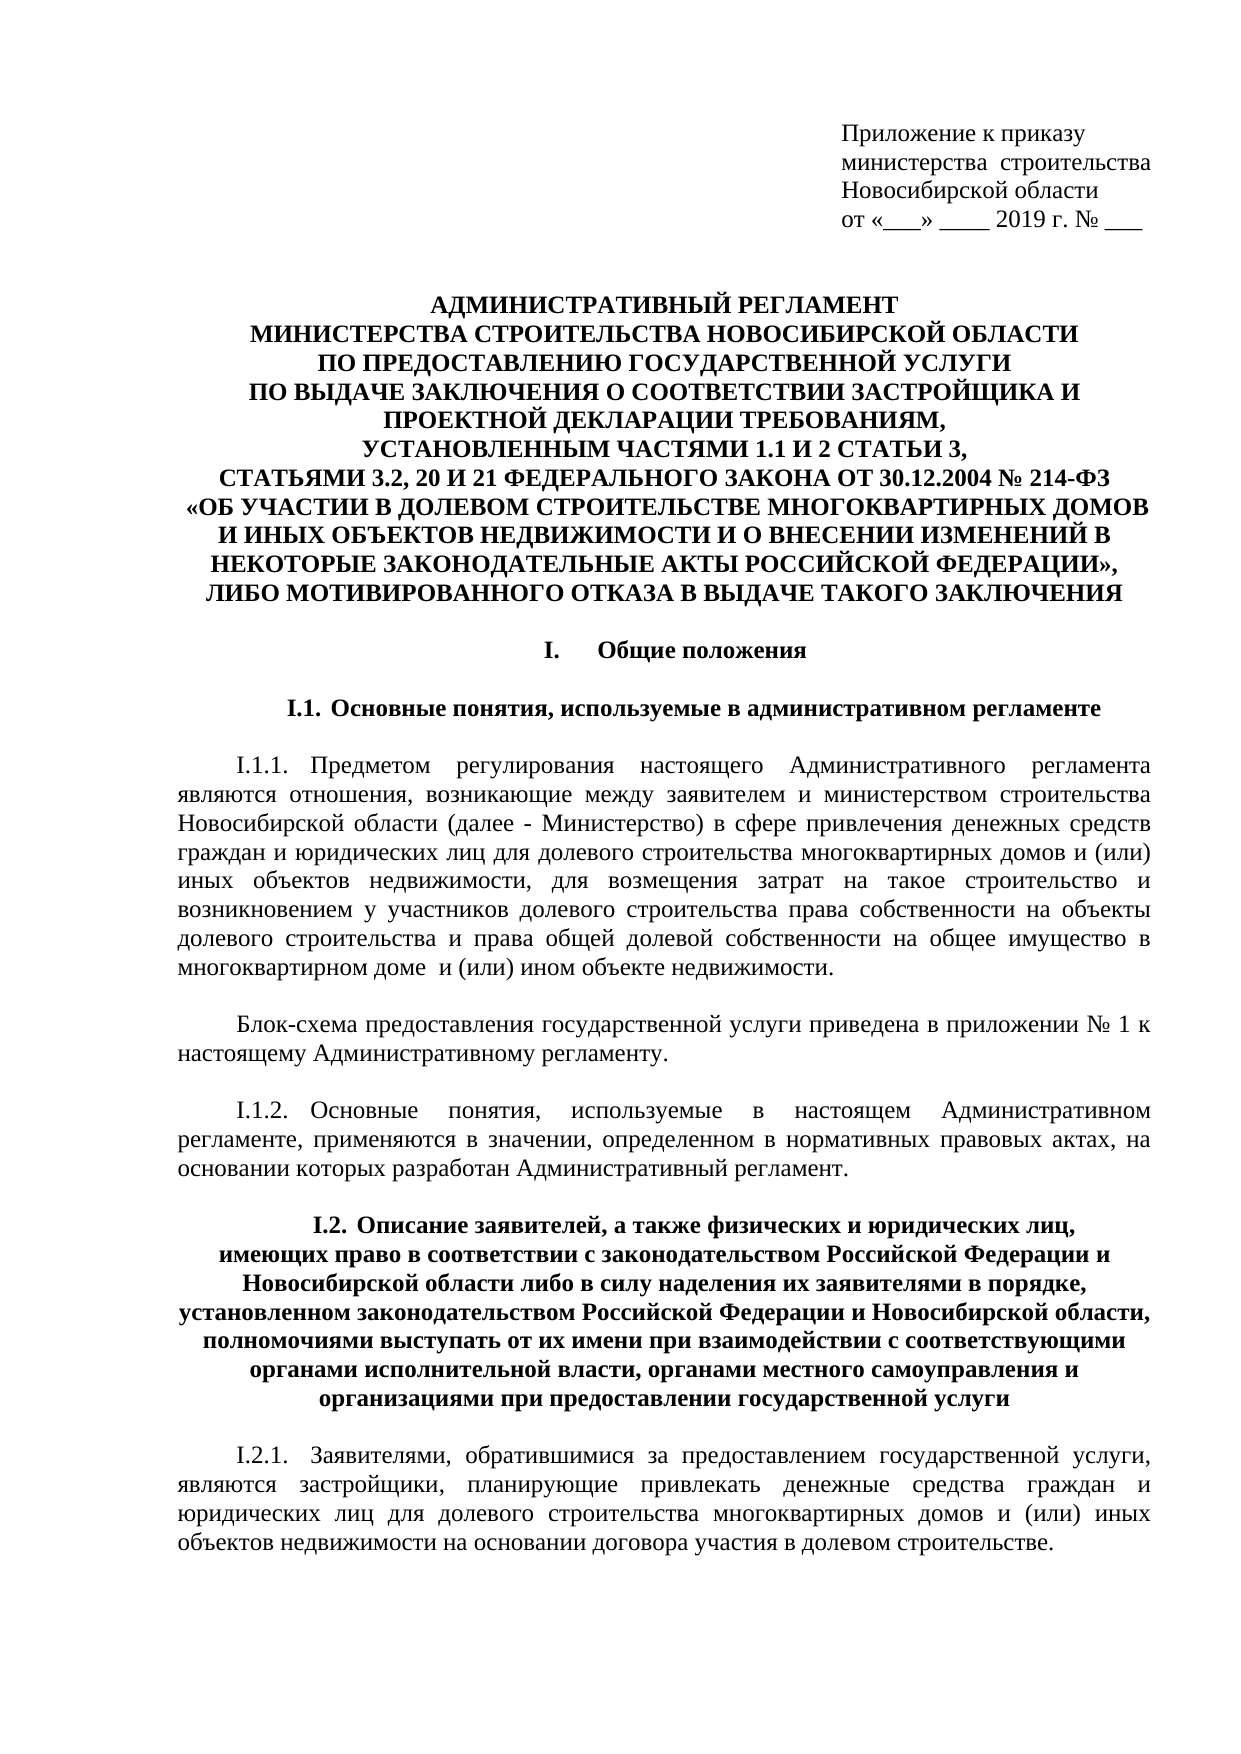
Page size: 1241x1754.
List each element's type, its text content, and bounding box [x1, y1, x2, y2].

text Блок-схема предоставления государственной услуги приведена в приложении № 1 к настоящему Административному регламенту. [177, 1009, 1152, 1067]
text от «___» ____ 2019 г. № ___ [767, 204, 1152, 233]
text «ОБ УЧАСТИИ В ДОЛЕВОМ СТРОИТЕЛЬСТВЕ МНОГОКВАРТИРНЫХ ДОМОВ И ИНЫХ ОБЪЕКТОВ НЕДВИЖИМОСТИ И О ВНЕСЕНИИ ИЗМЕНЕНИЙ В НЕКОТОРЫЕ ЗАКОНОДАТЕЛЬНЫЕ АКТЫ РОССИЙСКОЙ ФЕДЕРАЦИИ», ЛИБО МОТИВИРОВАННОГО ОТКАЗА В ВЫДАЧЕ ТАКОГО ЗАКЛЮЧЕНИЯ [177, 492, 1152, 607]
text АДМИНИСТРАТИВНЫЙ РЕГЛАМЕНТ [177, 291, 1152, 319]
text ПО ПРЕДОСТАВЛЕНИЮ ГОСУДАРСТВЕННОЙ УСЛУГИ [177, 348, 1152, 377]
list Общие положения [215, 636, 1152, 664]
text имеющих право в соответствии с законодательством Российской Федерации и Новосибирской области либо в силу наделения их заявителями в порядке, [177, 1239, 1152, 1297]
text УСТАНОВЛЕННЫМ ЧАСТЯМИ 1.1 И 2 СТАТЬИ 3, [177, 434, 1152, 463]
text СТАТЬЯМИ 3.2, 20 И 21 ФЕДЕРАЛЬНОГО ЗАКОНА ОТ 30.12.2004 № 214-ФЗ [177, 463, 1152, 492]
text ПО ВЫДАЧЕ ЗАКЛЮЧЕНИЯ О СООТВЕТСТВИИ ЗАСТРОЙЩИКА И ПРОЕКТНОЙ ДЕКЛАРАЦИИ ТРЕБОВАНИЯМ, [177, 377, 1152, 434]
text министерства строительства [767, 147, 1152, 176]
list Основные понятия, используемые в административном регламенте [236, 693, 1152, 722]
list Основные понятия, используемые в настоящем Административном регламенте, применяются в значении, определенном в нормативных правовых актах, на основании которых разработан Административный регламент. [177, 1096, 1152, 1182]
text МИНИСТЕРСТВА СТРОИТЕЛЬСТВА НОВОСИБИРСКОЙ ОБЛАСТИ [177, 319, 1152, 348]
text Новосибирской области [767, 176, 1152, 204]
list Заявителями, обратившимися за предоставлением государственной услуги, являются застройщики, планирующие привлекать денежные средства граждан и юридических лиц для долевого строительства многоквартирных домов и (или) иных объектов недвижимости на основании договора участия в долевом строительстве. [177, 1441, 1152, 1556]
list Описание заявителей, а также физических и юридических лиц, [236, 1211, 1152, 1239]
text Приложение к приказу [767, 118, 1152, 147]
list Предметом регулирования настоящего Административного регламента являются отношения, возникающие между заявителем и министерством строительства Новосибирской области (далее - Министерство) в сфере привлечения денежных средств граждан и юридических лиц для долевого строительства многоквартирных домов и (или) иных объектов недвижимости, для возмещения затрат на такое строительство и возникновением у участников долевого строительства права собственности на объекты долевого строительства и права общей долевой собственности на общее имущество в многоквартирном доме и (или) ином объекте недвижимости. [177, 751, 1152, 981]
text установленном законодательством Российской Федерации и Новосибирской области, полномочиями выступать от их имени при взаимодействии с соответствующими органами исполнительной власти, органами местного самоуправления и организациями при предоставлении государственной услуги [177, 1297, 1152, 1412]
